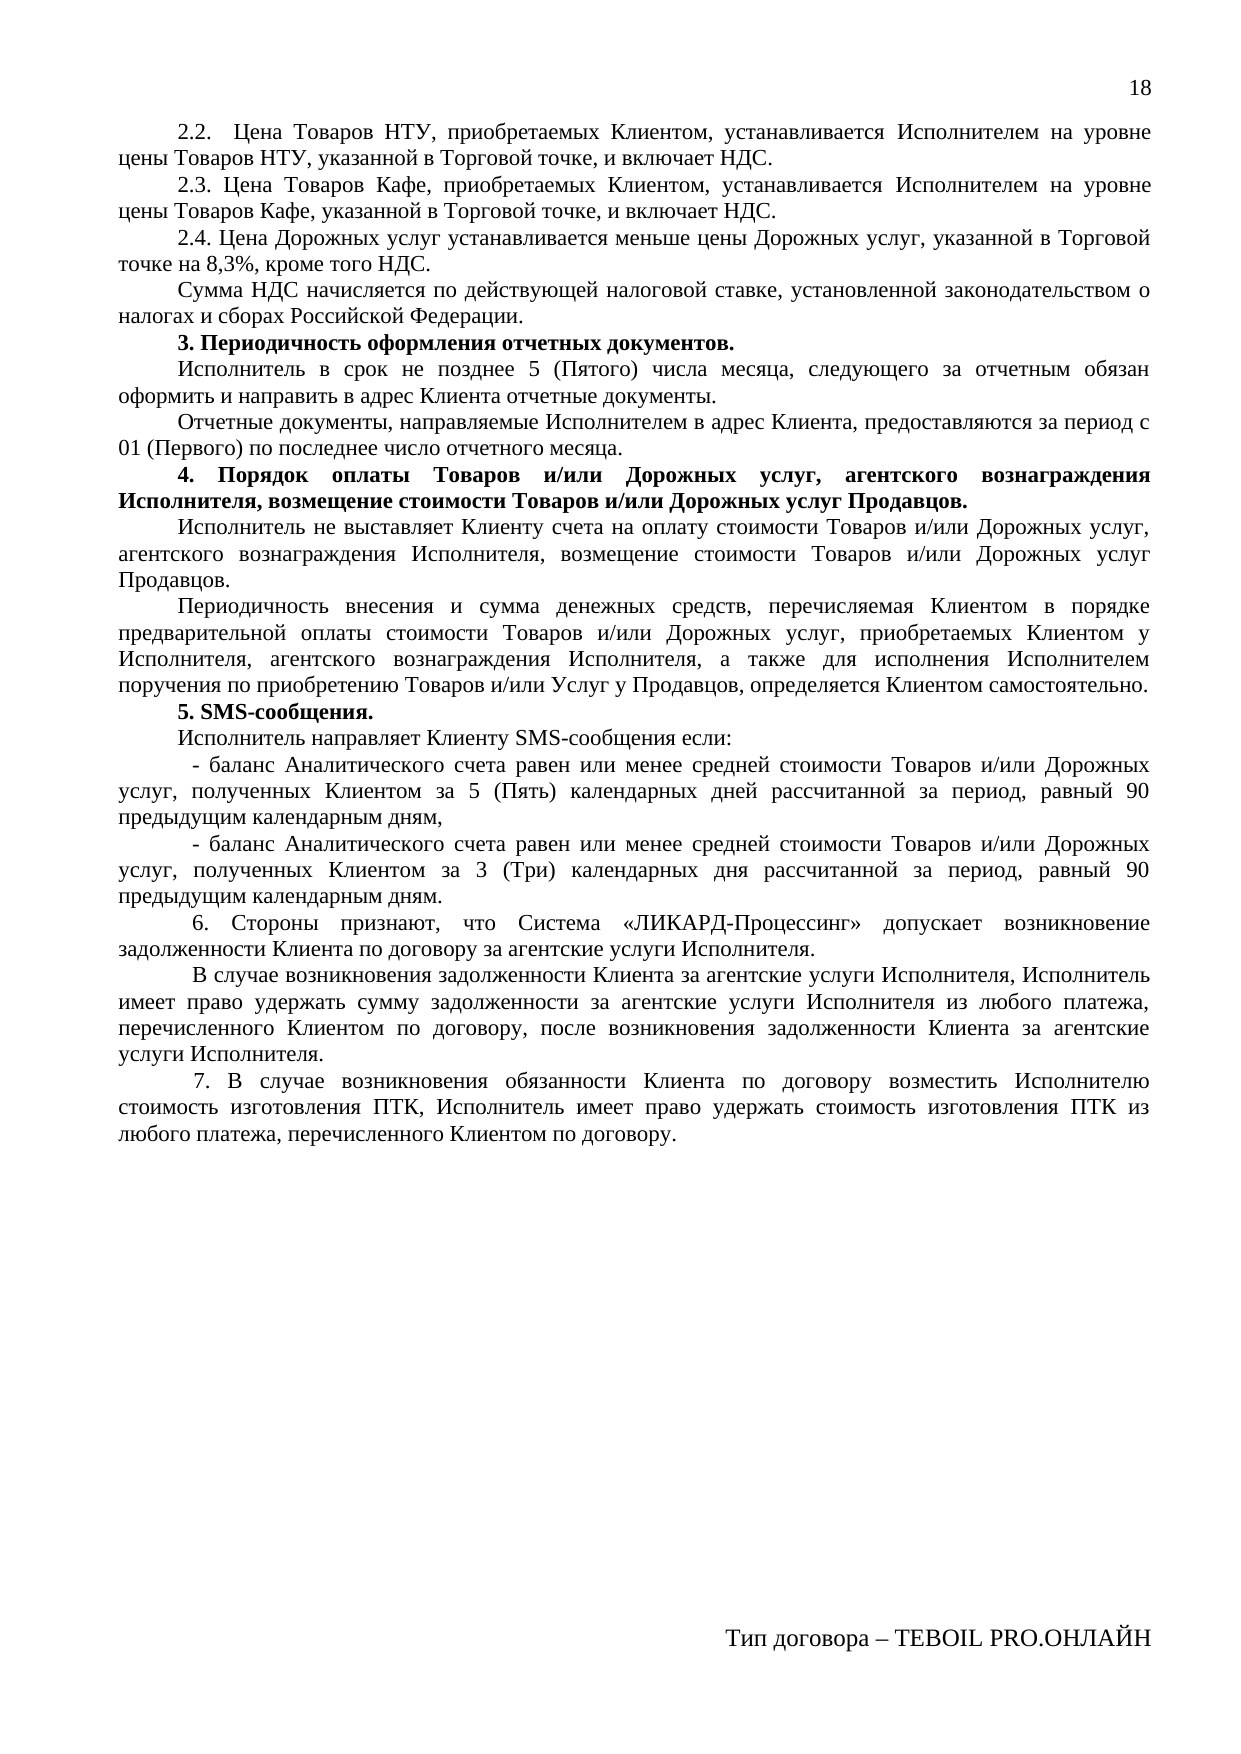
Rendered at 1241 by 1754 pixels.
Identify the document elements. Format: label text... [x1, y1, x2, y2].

text 5. SMS-сообщения. [118, 698, 1152, 724]
text 6. Стороны признают, что Система «ЛИКАРД-Процессинг» допускает возникновение задолженности Клиента по договору за агентские услуги Исполнителя. [118, 909, 1152, 961]
text 4. Порядок оплаты Товаров и/или Дорожных услуг, агентского вознаграждения Исполнителя, возмещение стоимости Товаров и/или Дорожных услуг Продавцов. [118, 461, 1152, 513]
text - баланс Аналитического счета равен или менее средней стоимости Товаров и/или Дорожных услуг, полученных Клиентом за 3 (Три) календарных дня рассчитанной за период, равный 90 предыдущим календарным дням. [118, 830, 1152, 909]
text Исполнитель в срок не позднее 5 (Пятого) числа месяца, следующего за отчетным обязан оформить и направить в адрес Клиента отчетные документы. [118, 355, 1152, 408]
text 3. Периодичность оформления отчетных документов. [118, 329, 1152, 355]
text В случае возникновения задолженности Клиента за агентские услуги Исполнителя, Исполнитель имеет право удержать сумму задолженности за агентские услуги Исполнителя из любого платежа, перечисленного Клиентом по договору, после возникновения задолженности Клиента за агентские услуги Исполнителя. [118, 961, 1152, 1067]
text 2.3. Цена Товаров Кафе, приобретаемых Клиентом, устанавливается Исполнителем на уровне цены Товаров Кафе, указанной в Торговой точке, и включает НДС. [118, 171, 1152, 223]
text Сумма НДС начисляется по действующей налоговой ставке, установленной законодательством о налогах и сборах Российской Федерации. [118, 276, 1152, 329]
text - баланс Аналитического счета равен или менее средней стоимости Товаров и/или Дорожных услуг, полученных Клиентом за 5 (Пять) календарных дней рассчитанной за период, равный 90 предыдущим календарным дням, [118, 751, 1152, 830]
text Периодичность внесения и сумма денежных средств, перечисляемая Клиентом в порядке предварительной оплаты стоимости Товаров и/или Дорожных услуг, приобретаемых Клиентом у Исполнителя, агентского вознаграждения Исполнителя, а также для исполнения Исполнителем поручения по приобретению Товаров и/или Услуг у Продавцов, определяется Клиентом самостоятельно. [118, 592, 1152, 698]
text Исполнитель направляет Клиенту SMS-сообщения если: [118, 724, 1152, 751]
text Отчетные документы, направляемые Исполнителем в адрес Клиента, предоставляются за период с 01 (Первого) по последнее число отчетного месяца. [118, 408, 1152, 461]
text 2.4. Цена Дорожных услуг устанавливается меньше цены Дорожных услуг, указанной в Торговой точке на 8,3%, кроме того НДС. [118, 223, 1152, 276]
text 2.2. Цена Товаров НТУ, приобретаемых Клиентом, устанавливается Исполнителем на уровне цены Товаров НТУ, указанной в Торговой точке, и включает НДС. [118, 118, 1152, 171]
text Исполнитель не выставляет Клиенту счета на оплату стоимости Товаров и/или Дорожных услуг, агентского вознаграждения Исполнителя, возмещение стоимости Товаров и/или Дорожных услуг Продавцов. [118, 513, 1152, 592]
text 7. В случае возникновения обязанности Клиента по договору возместить Исполнителю стоимость изготовления ПТК, Исполнитель имеет право удержать стоимость изготовления ПТК из любого платежа, перечисленного Клиентом по договору. [118, 1067, 1152, 1146]
